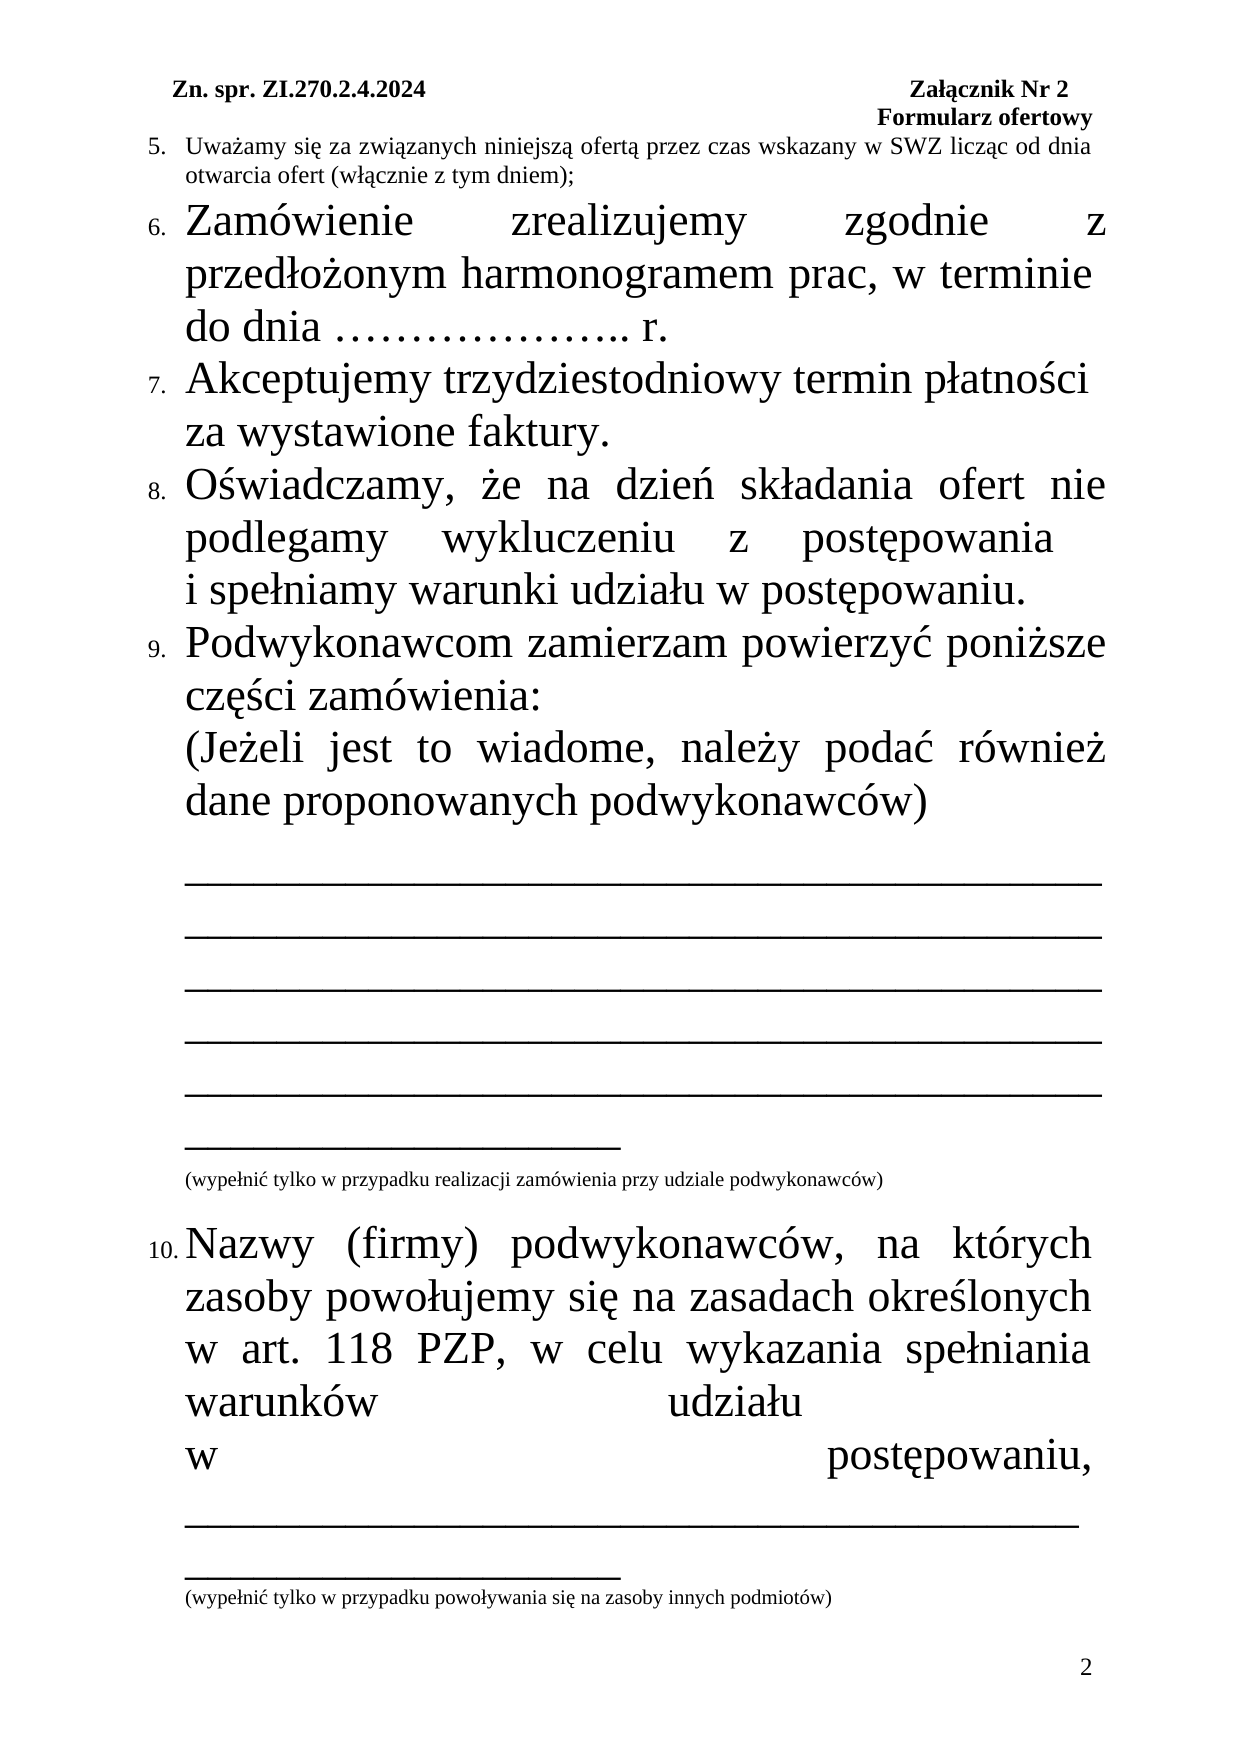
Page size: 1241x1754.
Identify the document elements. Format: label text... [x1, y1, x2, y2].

list Oświadczamy, że na dzień składania ofert nie podlegamy wykluczeniu z postępowania i spełniamy warunki udziału w postępowaniu. [148, 456, 1107, 614]
list Akceptujemy trzydziestodniowy termin płatności za wystawione faktury. [148, 351, 1107, 456]
text (wypełnić tylko w przypadku powoływania się na zasoby innych podmiotów) [185, 1585, 1107, 1609]
text (wypełnić tylko w przypadku realizacji zamówienia przy udziale podwykonawców) [185, 1167, 1107, 1191]
list Zamówienie zrealizujemy zgodnie z przedłożonym harmonogramem prac, w terminie do dnia ……………….. r. [148, 193, 1107, 351]
list Podwykonawcom zamierzam powierzyć poniższe części zamówienia: [148, 614, 1107, 720]
text ___________________________________________________________________________________________________________________________________________________________________________________________________________________________ [185, 838, 1107, 1154]
list Uważamy się za związanych niniejszą ofertą przez czas wskazany w SWZ licząc od dnia otwarcia ofert (włącznie z tym dniem); [148, 131, 1093, 189]
text (Jeżeli jest to wiadome, należy podać również dane proponowanych podwykonawców) [185, 720, 1107, 825]
list Nazwy (firmy) podwykonawców, na których zasoby powołujemy się na zasadach określonych w art. 118 PZP, w celu wykazania spełniania warunków udziału w postępowaniu, __________________________________________________________ [148, 1216, 1093, 1585]
